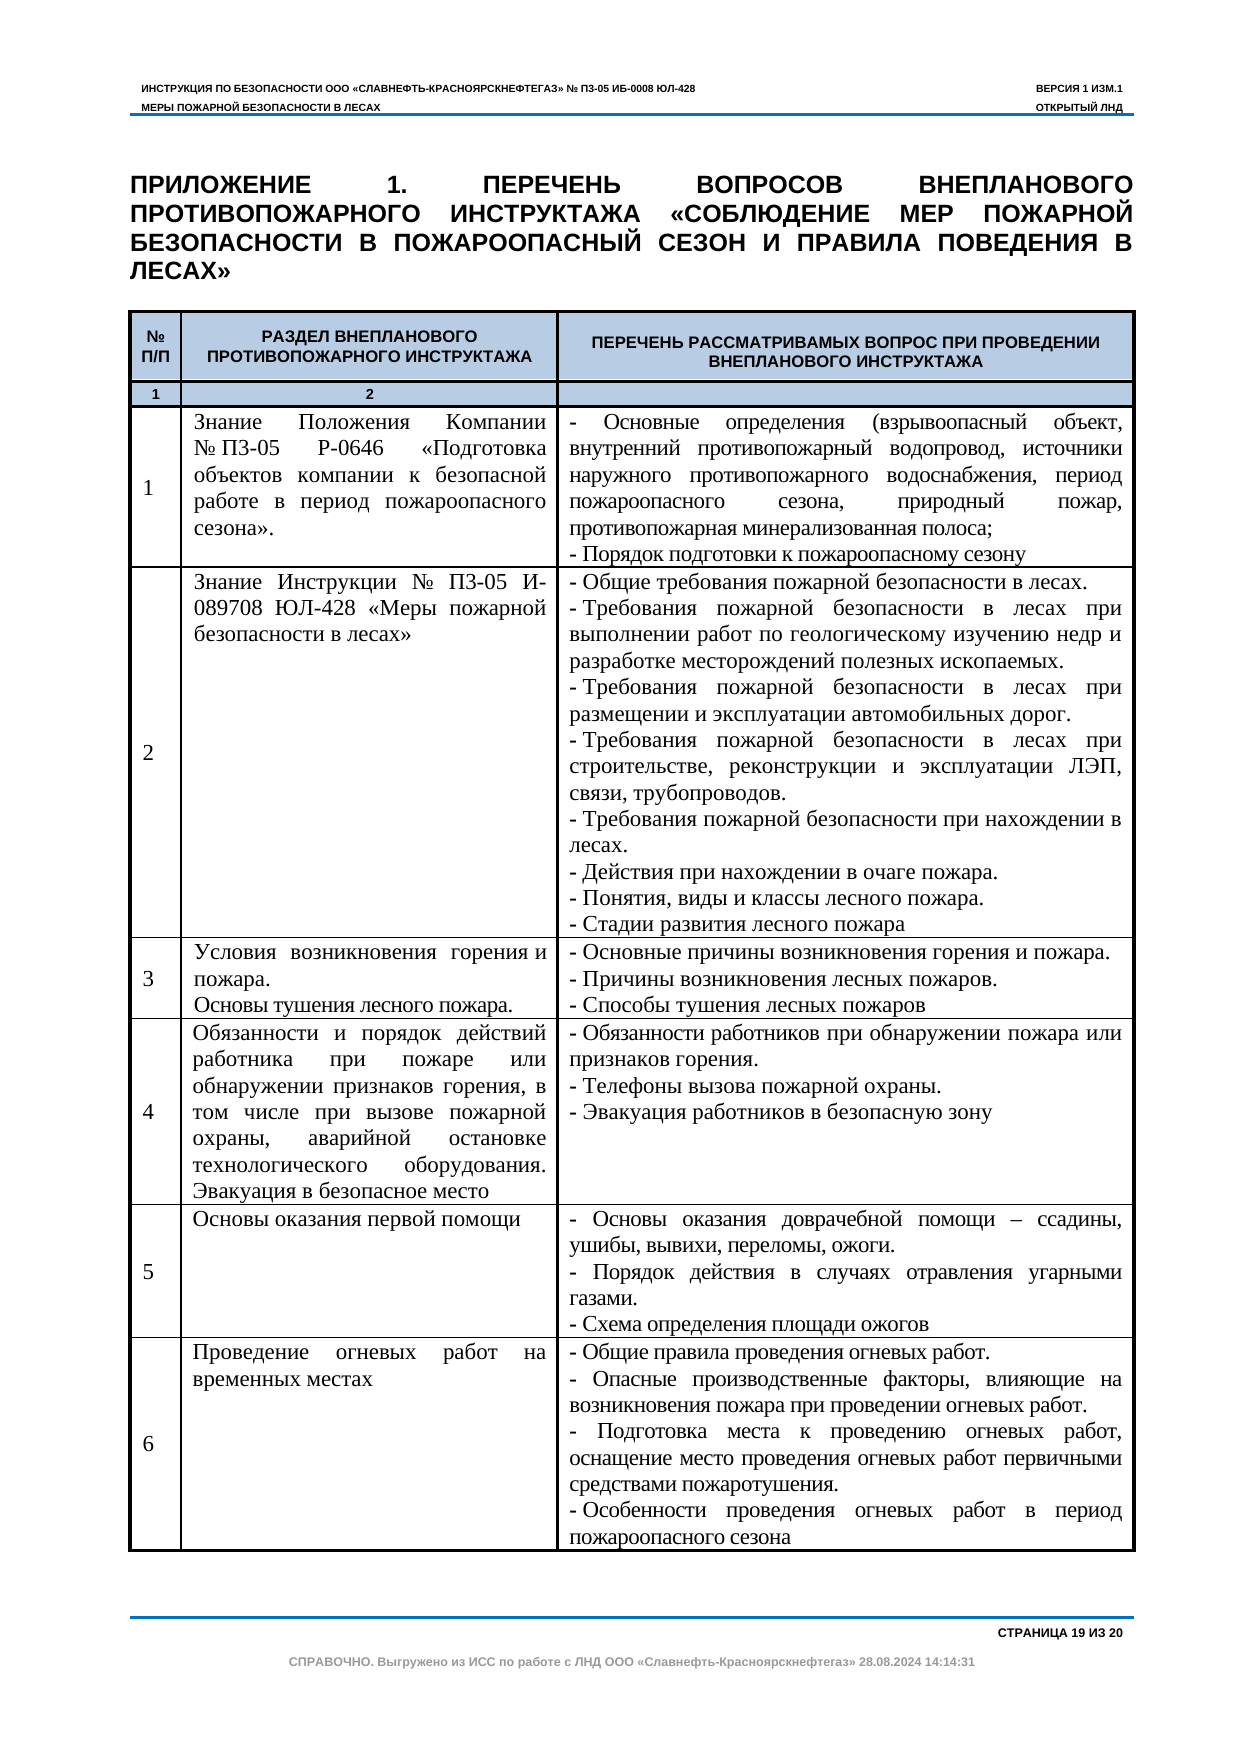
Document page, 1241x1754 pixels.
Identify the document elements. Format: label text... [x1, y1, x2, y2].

table_cell Условия возникновения горения и пожара. Основы тушения лесного пожара. [182, 938, 556, 1017]
table_cell 1 [132, 383, 180, 405]
table_cell - Общие правила проведения огневых работ. - Опасные производственные факторы, влияющие на возникновения пожара при проведении огневых работ. - Подготовка места к проведению огневых работ, оснащение место проведения огневых работ первичными средствами пожаротушения. - Особенности проведения огневых работ в период пожароопасного сезона [559, 1338, 1132, 1549]
table_header Перечень рассматривамых вопрос при проведении внепланового инструктажа [559, 313, 1132, 379]
table_cell - Основные причины возникновения горения и пожара. - Причины возникновения лесных пожаров. - Способы тушения лесных пожаров [559, 938, 1132, 1017]
table_header Раздел внепланового противопожарного инструктажа [182, 313, 556, 379]
table_cell 4 [132, 1019, 180, 1203]
table_cell 2 [182, 383, 556, 405]
table_cell 6 [132, 1338, 180, 1549]
table_cell 3 [132, 938, 180, 1017]
table_cell - Основные определения (взрывоопасный объект, внутренний противопожарный водопровод, источники наружного противопожарного водоснабжения, период пожароопасного сезона, природный пожар, противопожарная минерализованная полоса; - Порядок подготовки к пожароопасному сезону [559, 408, 1132, 566]
table_header № п/п [132, 313, 180, 379]
table_cell Основы оказания первой помощи [182, 1205, 556, 1337]
table_cell Обязанности и порядок действий работника при пожаре или обнаружении признаков горения, в том числе при вызове пожарной охраны, аварийной остановке технологического оборудования. Эвакуация в безопасное место [182, 1019, 556, 1203]
table_cell - Обязанности работников при обнаружении пожара или признаков горения. - Телефоны вызова пожарной охраны. - Эвакуация работников в безопасную зону [559, 1019, 1132, 1203]
table_cell [559, 383, 1132, 405]
table_cell - Основы оказания доврачебной помощи – ссадины, ушибы, вывихи, переломы, ожоги. - Порядок действия в случаях отравления угарными газами. - Схема определения площади ожогов [559, 1205, 1132, 1337]
text ПРИЛОЖЕНИЕ 1. Перечень вопросов внепланового противопожарного инструктажа «Соблюдение мер пожарной безопасности в пожароопасный сезон и правила поведения в лесах» [130, 170, 1134, 285]
table_cell Знание Инструкции № П3-05 И-089708 ЮЛ-428 «Меры пожарной безопасности в лесах» [182, 568, 556, 937]
table_cell 2 [132, 568, 180, 937]
table_cell Проведение огневых работ на временных местах [182, 1338, 556, 1549]
table_cell - Общие требования пожарной безопасности в лесах. - Требования пожарной безопасности в лесах при выполнении работ по геологическому изучению недр и разработке месторождений полезных ископаемых. - Требования пожарной безопасности в лесах при размещении и эксплуатации автомобильных дорог. - Требования пожарной безопасности в лесах при строительстве, реконструкции и эксплуатации ЛЭП, связи, трубопроводов. - Требования пожарной безопасности при нахождении в лесах. - Действия при нахождении в очаге пожара. - Понятия, виды и классы лесного пожара. - Стадии развития лесного пожара [559, 568, 1132, 937]
table_cell 5 [132, 1205, 180, 1337]
table_cell 1 [132, 408, 180, 566]
table_cell Знание Положения Компании № П3-05 Р-0646 «Подготовка объектов компании к безопасной работе в период пожароопасного сезона». [182, 408, 556, 566]
